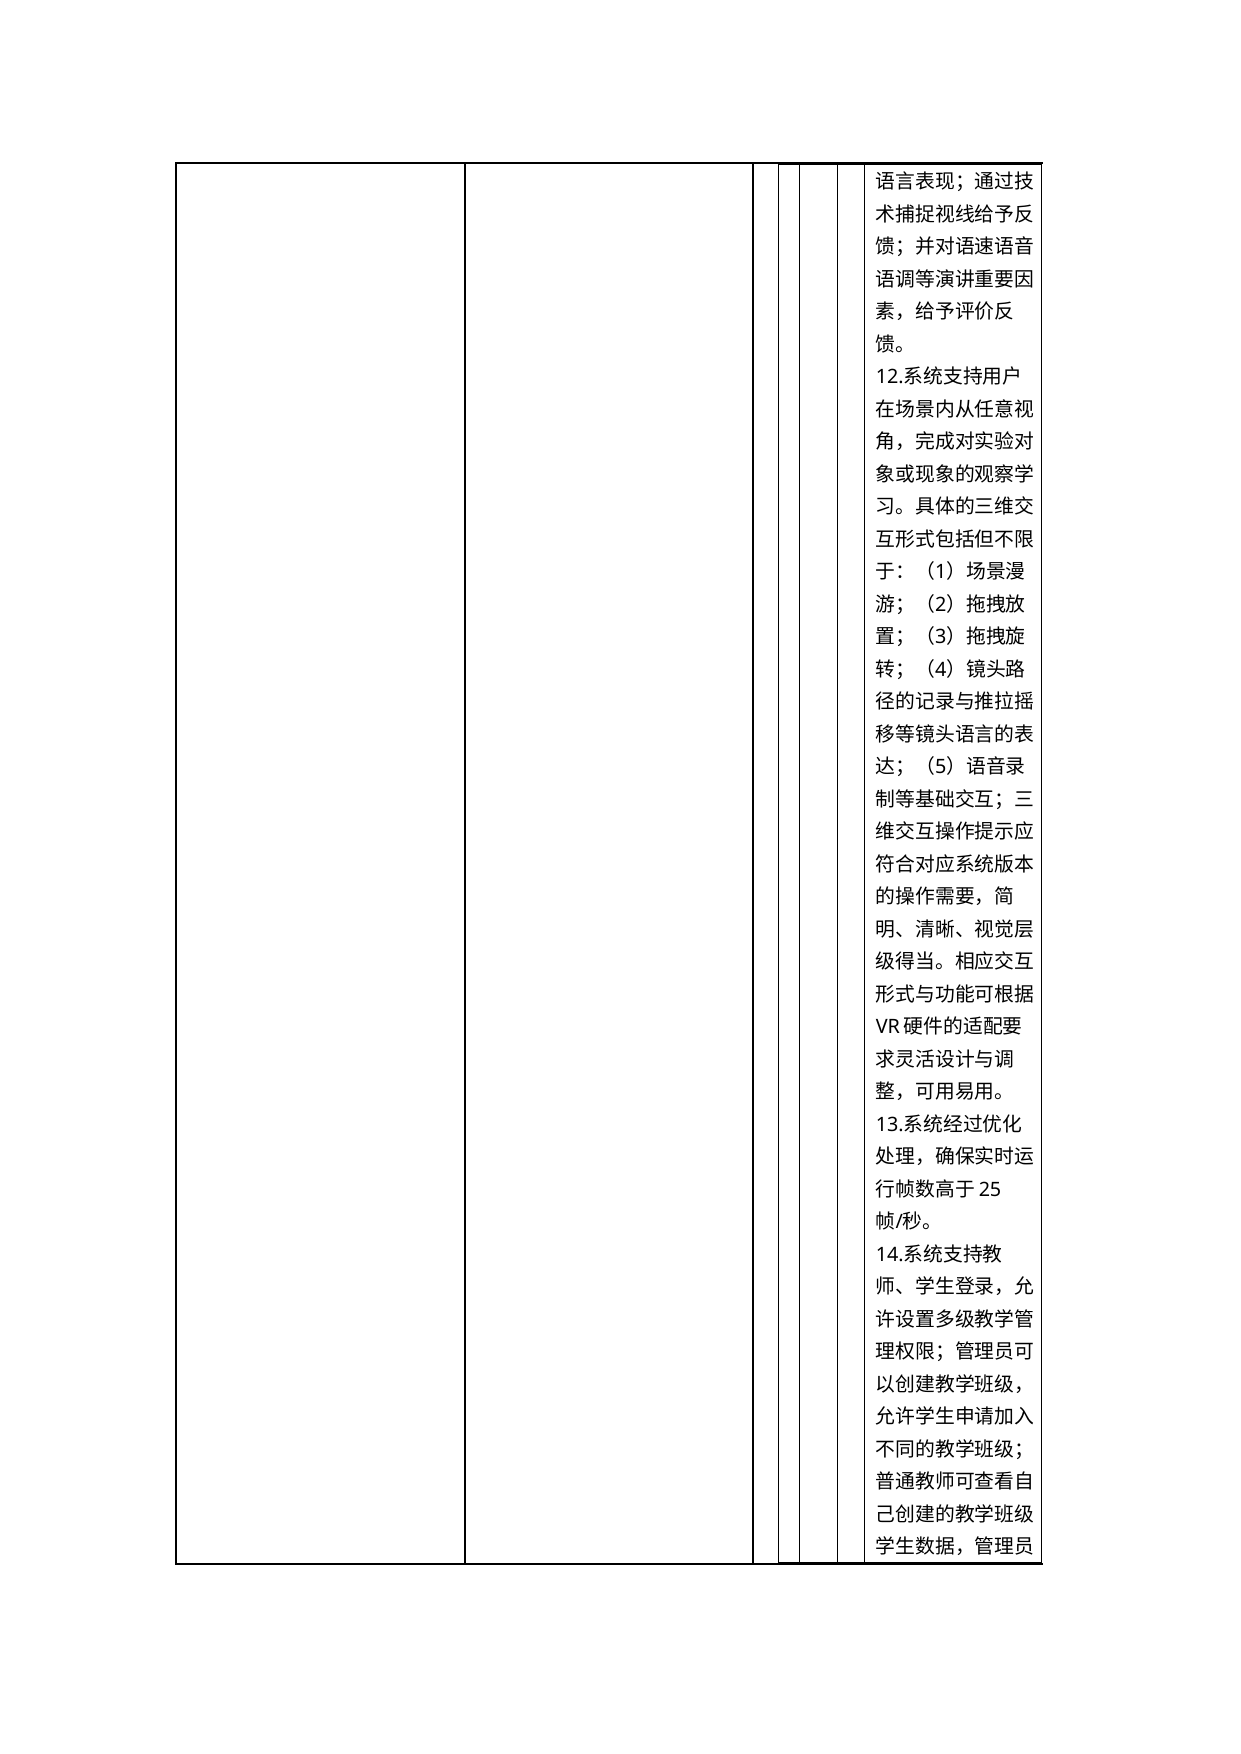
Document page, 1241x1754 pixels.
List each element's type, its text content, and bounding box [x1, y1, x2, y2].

table_cell [779, 165, 799, 1562]
table_cell [754, 164, 778, 1563]
table_cell [800, 165, 837, 1562]
table_cell [865, 165, 1041, 1562]
table_cell 1 [177, 164, 464, 1563]
table_cell [838, 165, 864, 1562]
table_cell [466, 164, 752, 1563]
